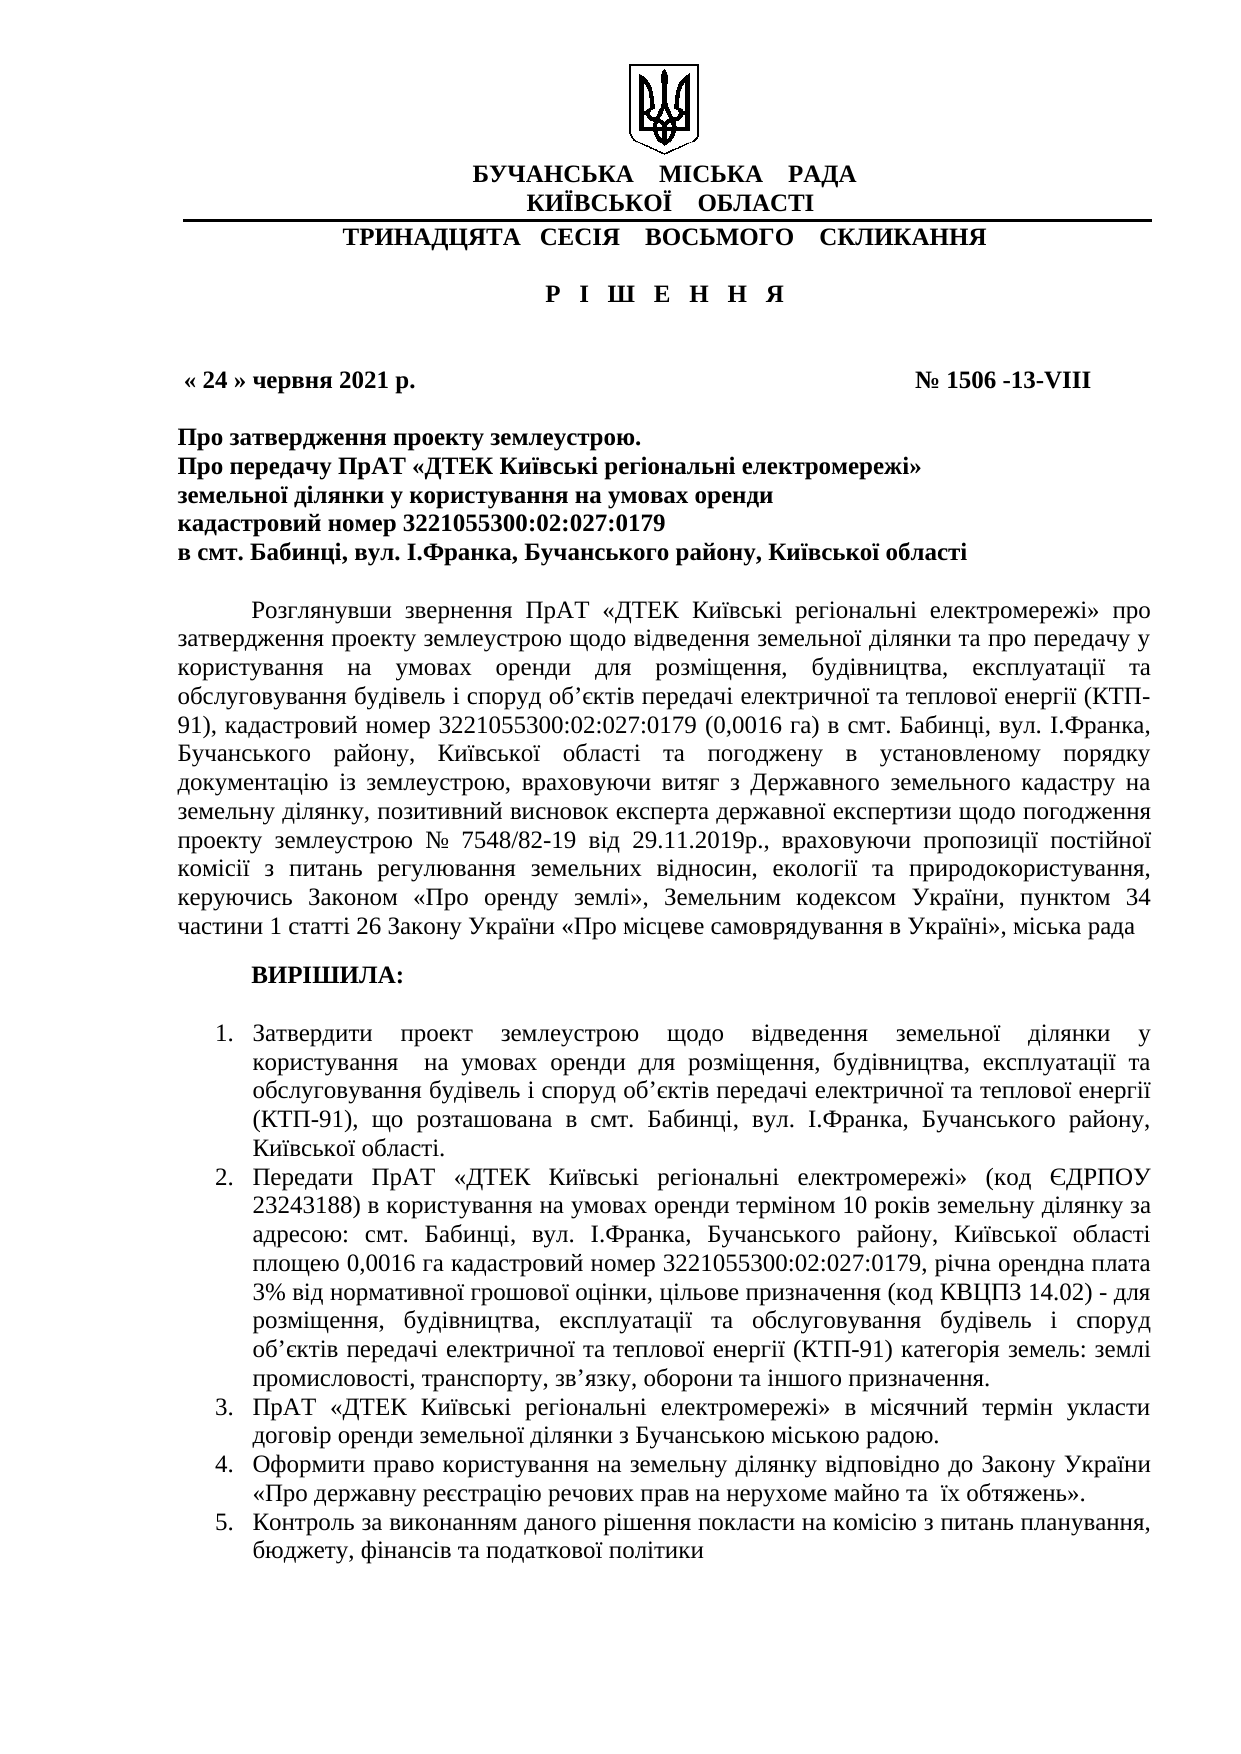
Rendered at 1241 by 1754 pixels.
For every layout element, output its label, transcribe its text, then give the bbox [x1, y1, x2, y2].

text Розглянувши звернення ПрАТ «ДТЕК Київські регіональні електромережі» про затвердження проекту землеустрою щодо відведення земельної ділянки та про передачу у користування на умовах оренди для розміщення, будівництва, експлуатації та обслуговування будівель і споруд об’єктів передачі електричної та теплової енергії (КТП-91), кадастровий номер 3221055300:02:027:0179 (0,0016 га) в смт. Бабинці, вул. І.Франка, Бучанського району, Київської області та погоджену в установленому порядку документацію із землеустрою, враховуючи витяг з Державного земельного кадастру на земельну ділянку, позитивний висновок експерта державної експертизи щодо погодження проекту землеустрою № 7548/82-19 від 29.11.2019р., враховуючи пропозиції постійної комісії з питань регулювання земельних відносин, екології та природокористування, керуючись Законом «Про оренду землі», Земельним кодексом України, пунктом 34 частини 1 статті 26 Закону України «Про місцеве самоврядування в Україні», міська рада [177, 595, 1152, 940]
text ТРИНАДЦЯТА СЕСІЯ ВОСЬМОГО СКЛИКАННЯ [177, 222, 1152, 251]
text Про передачу ПрАТ «ДТЕК Київські регіональні електромережі» [177, 451, 1152, 480]
text КИЇВСЬКОЇ ОБЛАСТІ [183, 188, 1152, 219]
list ПрАТ «ДТЕК Київські регіональні електромережі» в місячний термін укласти договір оренди земельної ділянки з Бучанською міською радою. [215, 1392, 1152, 1449]
list Контроль за виконанням даного рішення покласти на комісію з питань планування, бюджету, фінансів та податкової політики [215, 1507, 1152, 1564]
text кадастровий номер 3221055300:02:027:0179 [177, 508, 1152, 537]
list Оформити право користування на земельну ділянку відповідно до Закону України «Про державну реєстрацію речових прав на нерухоме майно та їх обтяжень». [215, 1449, 1152, 1507]
text ВИРІШИЛА: [177, 961, 1152, 989]
text земельної ділянки у користування на умовах оренди [177, 480, 1152, 508]
text « 24 » червня 2021 р. № 1506 -13-VIIІ [177, 365, 1152, 393]
text Р І Ш Е Н Н Я [177, 279, 1152, 308]
text БУЧАНСЬКА МІСЬКА РАДА [177, 159, 1152, 188]
text в смт. Бабинці, вул. І.Франка, Бучанського району, Київської області [177, 537, 1152, 566]
text Про затвердження проекту землеустрою. [177, 422, 1152, 451]
list Затвердити проект землеустрою щодо відведення земельної ділянки у користування на умовах оренди для розміщення, будівництва, експлуатації та обслуговування будівель і споруд об’єктів передачі електричної та теплової енергії (КТП-91), що розташована в смт. Бабинці, вул. І.Франка, Бучанського району, Київської області. [215, 1018, 1152, 1162]
list Передати ПрАТ «ДТЕК Київські регіональні електромережі» (код ЄДРПОУ 23243188) в користування на умовах оренди терміном 10 років земельну ділянку за адресою: смт. Бабинці, вул. І.Франка, Бучанського району, Київської області площею 0,0016 га кадастровий номер 3221055300:02:027:0179, річна орендна плата 3% від нормативної грошової оцінки, цільове призначення (код КВЦПЗ 14.02) - для розміщення, будівництва, експлуатації та обслуговування будівель і споруд об’єктів передачі електричної та теплової енергії (КТП-91) категорія земель: землі промисловості, транспорту, зв’язку, оборони та іншого призначення. [215, 1162, 1152, 1392]
